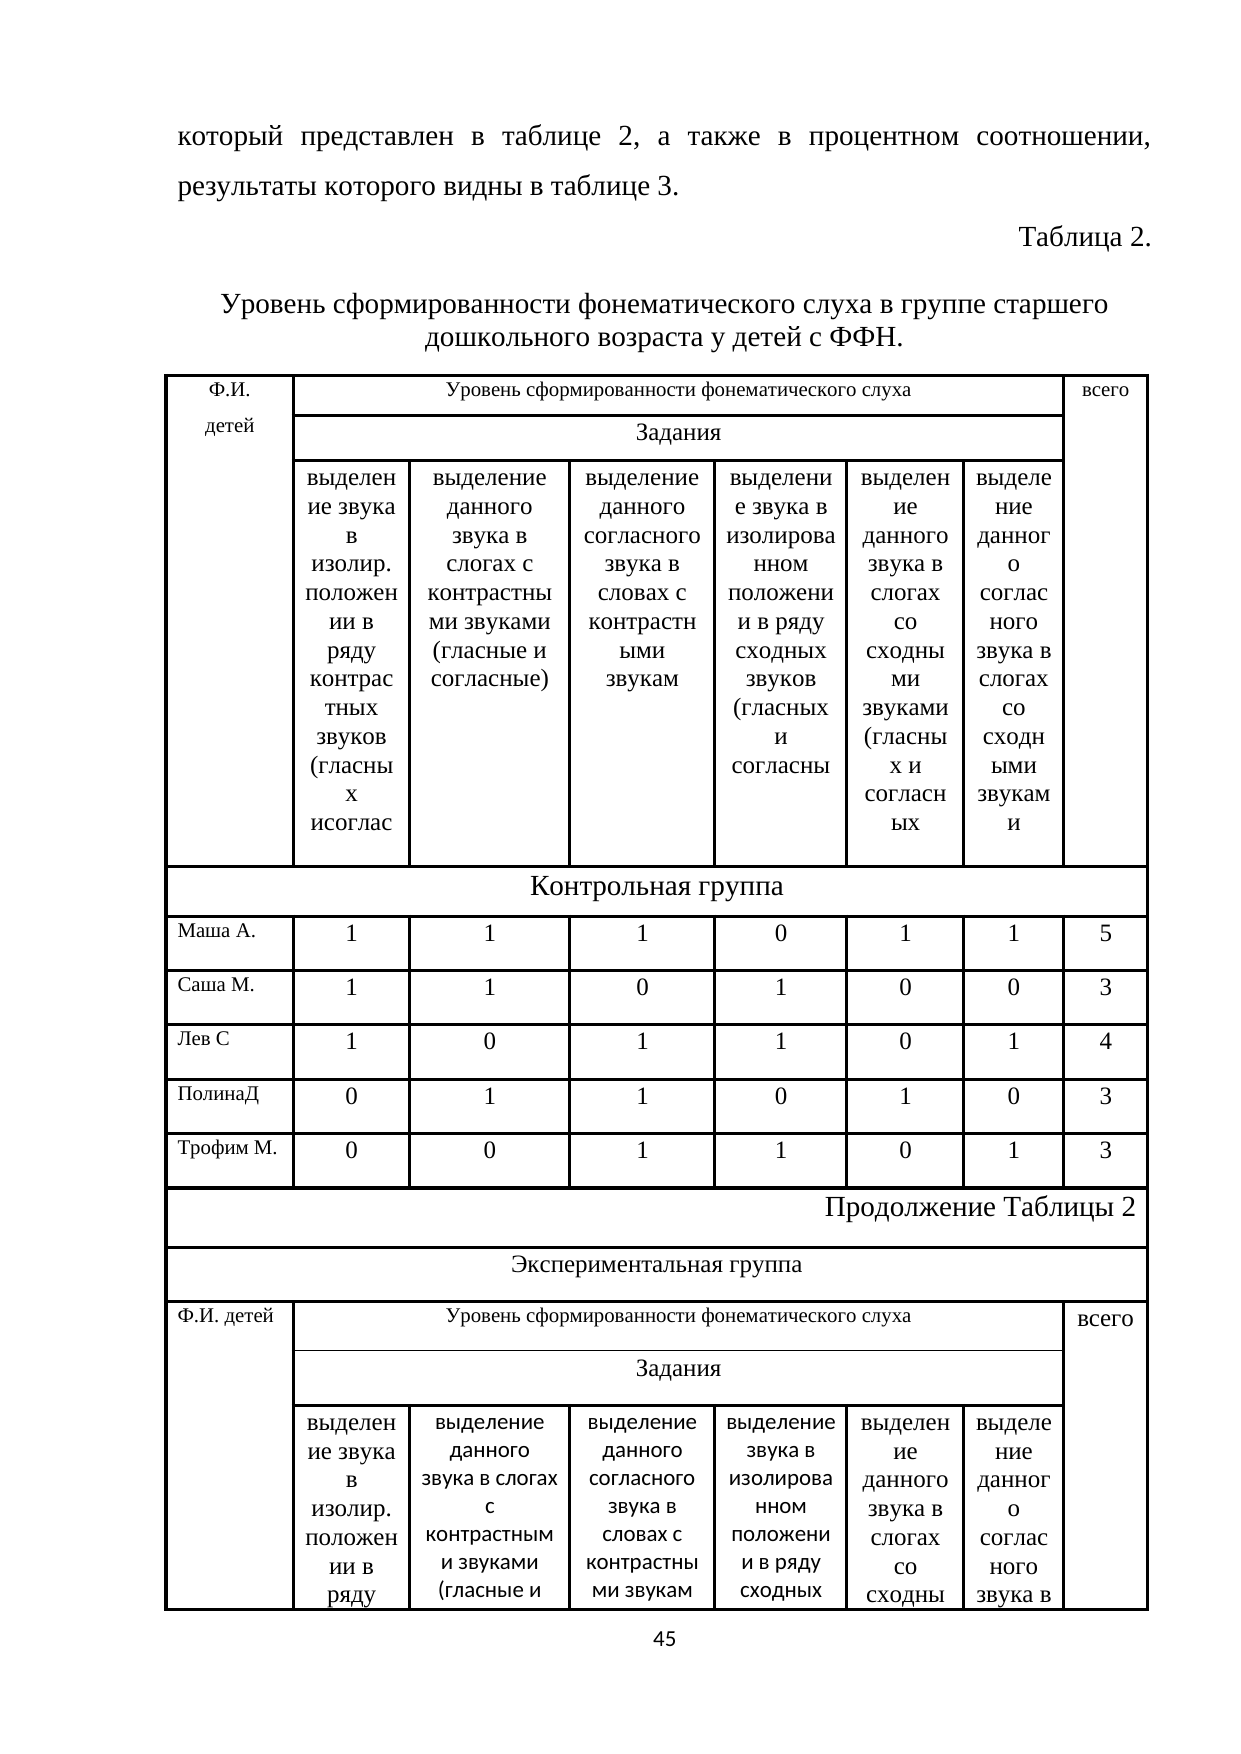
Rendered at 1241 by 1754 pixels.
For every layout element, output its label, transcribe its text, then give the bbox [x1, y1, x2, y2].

table_cell выделение данного согласного звука в словах с контрастными звукам [571, 462, 713, 865]
table_cell Саша М. [168, 972, 292, 1023]
table_cell Задания [295, 1351, 1062, 1404]
table_cell Ф.И. детей [168, 1303, 292, 1608]
table_cell 0 [848, 972, 962, 1023]
table_cell 0 [411, 1026, 568, 1078]
table_cell 0 [848, 1026, 962, 1078]
table_cell 1 [965, 1026, 1062, 1078]
table_cell Задания [295, 417, 1062, 459]
table_cell выделение данного звука в слогах с контрастными звуками (гласные и согласные) [411, 462, 568, 865]
table_cell 5 [1065, 918, 1146, 969]
table_cell выделение данного согласного звука в слогах со сходными звуками [965, 462, 1062, 865]
table_cell 0 [716, 1081, 845, 1132]
table_cell 1 [848, 1081, 962, 1132]
table_cell 1 [295, 918, 408, 969]
table_cell 0 [965, 972, 1062, 1023]
table_cell Лев С [168, 1026, 292, 1078]
table_cell 1 [411, 918, 568, 969]
table_cell 3 [1065, 972, 1146, 1023]
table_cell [571, 1407, 713, 1608]
table_cell 3 [1065, 1081, 1146, 1132]
table_header Уровень сформированности фонематического слуха [295, 377, 1062, 414]
table_cell 0 [965, 1081, 1062, 1132]
table_cell 1 [716, 972, 845, 1023]
table_cell ПолинаД [168, 1081, 292, 1132]
table_cell 0 [571, 972, 713, 1023]
table_cell 0 [295, 1135, 408, 1186]
table_cell Трофим М. [168, 1135, 292, 1186]
table_cell всего [1065, 1303, 1146, 1608]
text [177, 118, 1152, 202]
table_cell Продолжение Таблицы 2 [168, 1190, 1146, 1246]
table_cell 0 [716, 918, 845, 969]
table_cell 1 [716, 1135, 845, 1186]
table_cell Контрольная группа [168, 868, 1146, 914]
table_cell Экспериментальная группа [168, 1249, 1146, 1300]
table_cell 0 [411, 1135, 568, 1186]
table_cell 0 [848, 1135, 962, 1186]
table_cell 1 [965, 1135, 1062, 1186]
table_cell 1 [571, 1135, 713, 1186]
table_cell 1 [411, 1081, 568, 1132]
table_header всего [1065, 377, 1146, 865]
table_cell 1 [716, 1026, 845, 1078]
table_cell 1 [965, 918, 1062, 969]
table_cell 1 [571, 1026, 713, 1078]
table_cell 1 [295, 972, 408, 1023]
table_cell 1 [295, 1026, 408, 1078]
table_cell Маша А. [168, 918, 292, 969]
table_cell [295, 1407, 408, 1608]
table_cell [411, 1407, 568, 1608]
table_cell 3 [1065, 1135, 1146, 1186]
table_cell выделение звука в изолированном положении в ряду сходных звуков (гласных и согласны [716, 462, 845, 865]
table_cell выделение данного звука в слогах со сходными звуками (гласных и согласных [848, 462, 962, 865]
table_cell 4 [1065, 1026, 1146, 1078]
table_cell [716, 1407, 845, 1608]
table_cell 1 [571, 918, 713, 969]
table_header Ф.И. детей [168, 377, 292, 865]
text Уровень сформированности фонематического слуха в группе старшего дошкольного возраста у детей с ФФН. [177, 286, 1152, 353]
table_cell 0 [295, 1081, 408, 1132]
table_cell 1 [848, 918, 962, 969]
table_cell Уровень сформированности фонематического слуха [295, 1303, 1062, 1349]
table_cell выделение звука в изолир. положении в ряду контрастных звуков (гласных исоглас [295, 462, 408, 865]
table_cell 1 [571, 1081, 713, 1132]
table_cell 1 [411, 972, 568, 1023]
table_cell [965, 1407, 1062, 1608]
text Таблица 2. [177, 219, 1152, 252]
